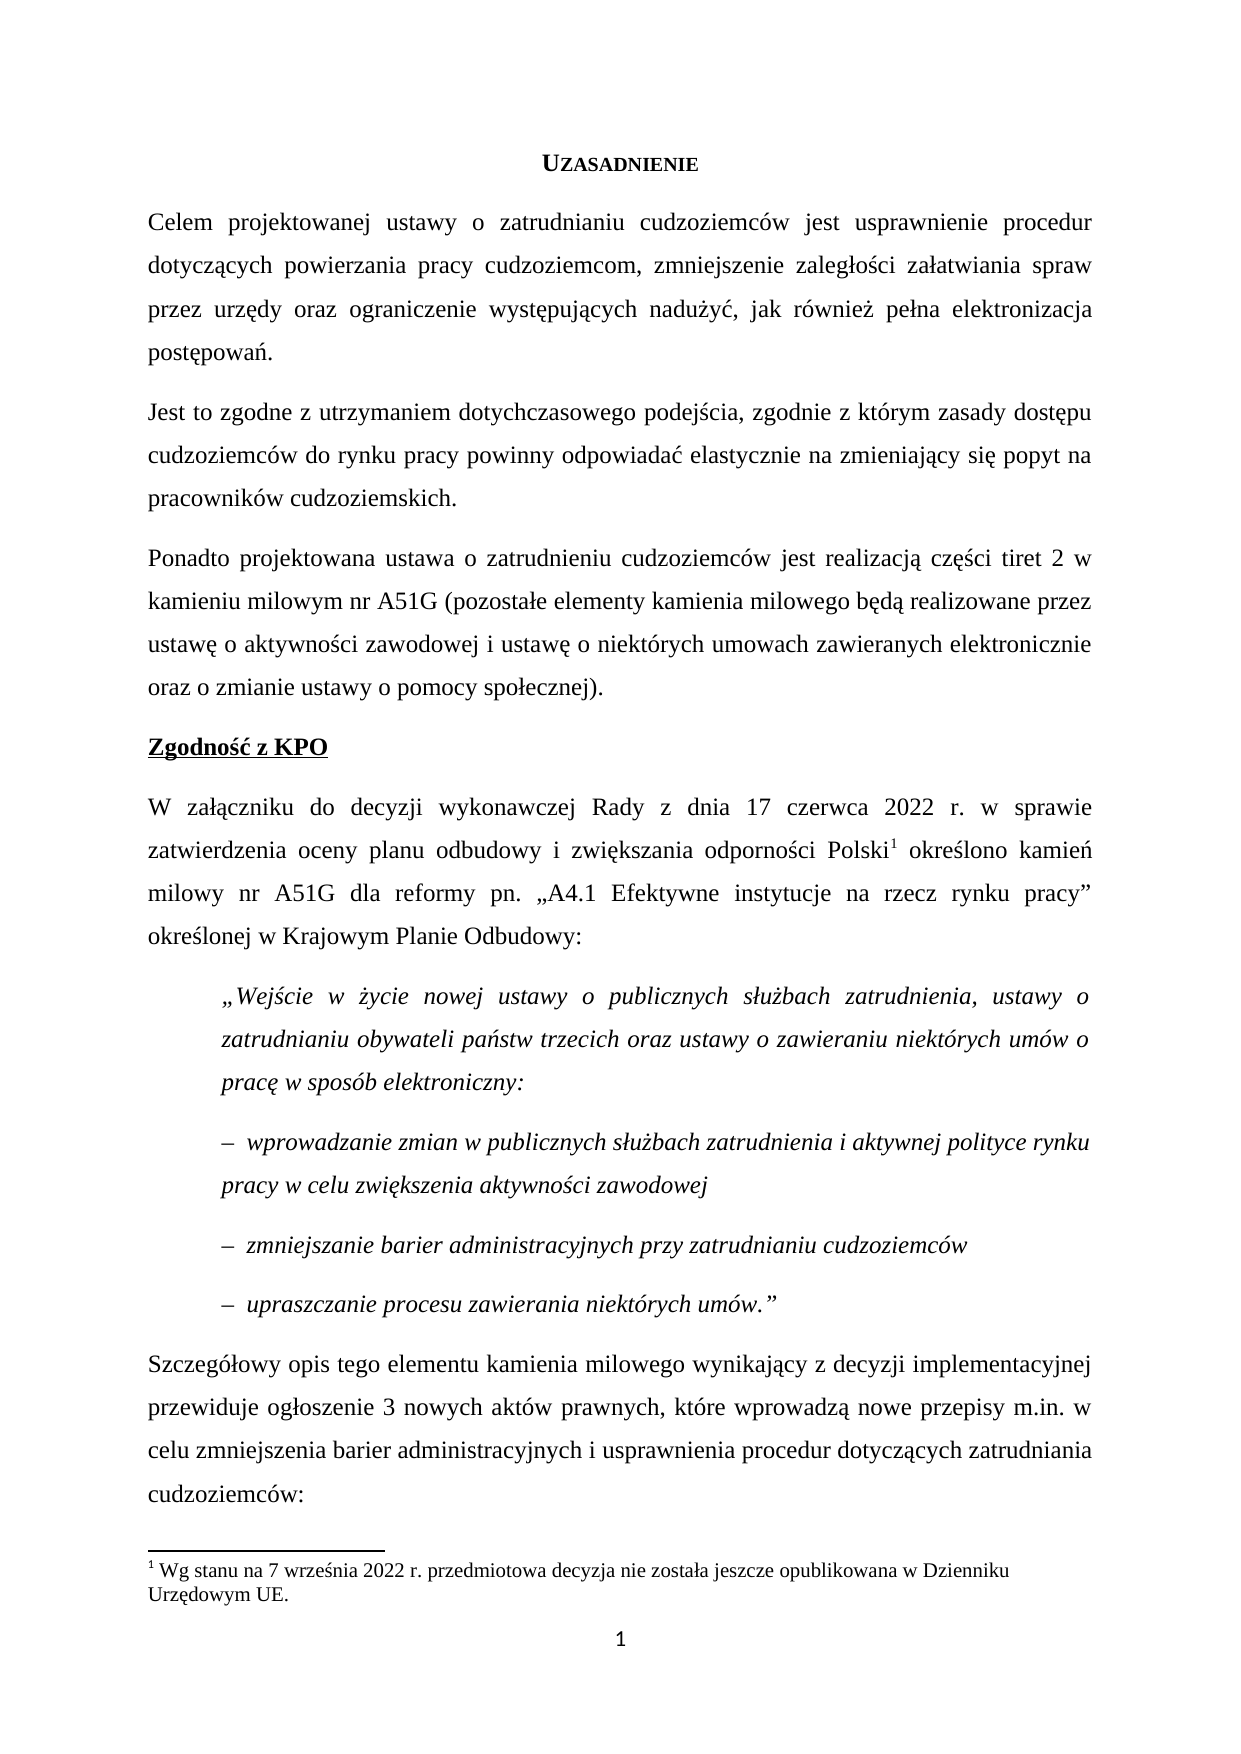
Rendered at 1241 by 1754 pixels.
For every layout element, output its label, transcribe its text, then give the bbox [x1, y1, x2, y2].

text „Wejście w życie nowej ustawy o publicznych służbach zatrudnienia, ustawy o zatrudnianiu obywateli państw trzecich oraz ustawy o zawieraniu niektórych umów o pracę w sposób elektroniczny: [221, 981, 1093, 1096]
list – wprowadzanie zmian w publicznych służbach zatrudnienia i aktywnej polityce rynku pracy w celu zwiększenia aktywności zawodowej [221, 1127, 1093, 1199]
text W załączniku do decyzji wykonawczej Rady z dnia 17 czerwca 2022 r. w sprawie zatwierdzenia oceny planu odbudowy i zwiększania odporności Polski określono kamień milowy nr A51G dla reformy pn. „A4.1 Efektywne instytucje na rzecz rynku pracy” określonej w Krajowym Planie Odbudowy: [148, 792, 1093, 950]
text Szczegółowy opis tego elementu kamienia milowego wynikający z decyzji implementacyjnej przewiduje ogłoszenie 3 nowych aktów prawnych, które wprowadzą nowe przepisy m.in. w celu zmniejszenia barier administracyjnych i usprawnienia procedur dotyczących zatrudniania cudzoziemców: [148, 1349, 1093, 1507]
text – zmniejszanie barier administracyjnych przy zatrudnianiu cudzoziemców [221, 1230, 1093, 1258]
text – upraszczanie procesu zawierania niektórych umów.” [221, 1289, 1093, 1318]
text Zgodność z KPO [148, 732, 1093, 761]
text Jest to zgodne z utrzymaniem dotychczasowego podejścia, zgodnie z którym zasady dostępu cudzoziemców do rynku pracy powinny odpowiadać elastycznie na zmieniający się popyt na pracowników cudzoziemskich. [148, 397, 1093, 512]
text Ponadto projektowana ustawa o zatrudnieniu cudzoziemców jest realizacją części tiret 2 w kamieniu milowym nr A51G (pozostałe elementy kamienia milowego będą realizowane przez ustawę o aktywności zawodowej i ustawę o niektórych umowach zawieranych elektronicznie oraz o zmianie ustawy o pomocy społecznej). [148, 543, 1093, 701]
text Celem projektowanej ustawy o zatrudnianiu cudzoziemców jest usprawnienie procedur dotyczących powierzania pracy cudzoziemcom, zmniejszenie zaległości załatwiania spraw przez urzędy oraz ograniczenie występujących nadużyć, jak również pełna elektronizacja postępowań. [148, 207, 1093, 366]
text Uzasadnienie [148, 148, 1093, 176]
